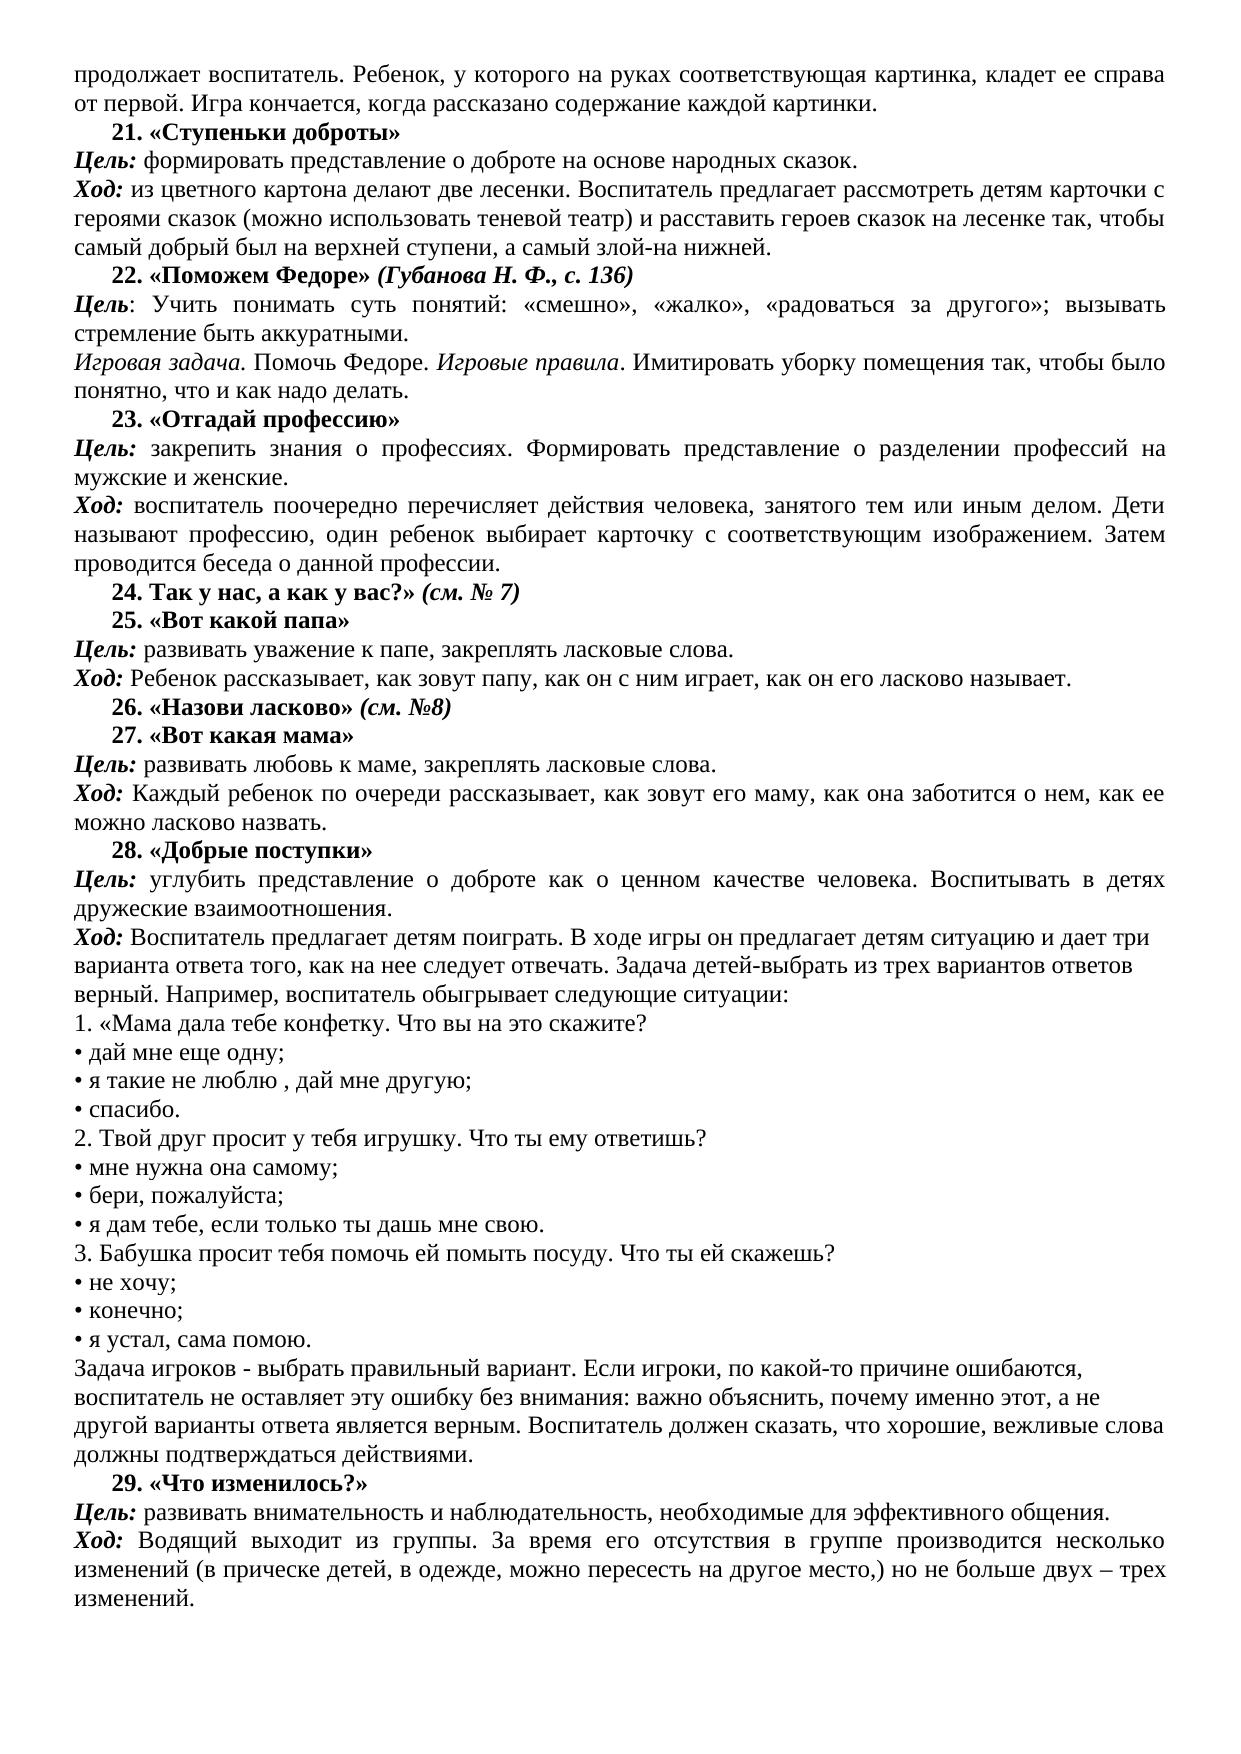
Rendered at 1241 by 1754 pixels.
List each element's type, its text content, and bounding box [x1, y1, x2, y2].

text Игровая задача. Помочь Федоре. Игровые правила. Имитировать уборку помещения так, чтобы было понятно, что и как надо делать. [74, 347, 1167, 404]
text Цель: Учить понимать суть понятий: «смешно», «жалко», «радоваться за другого»; вызывать стремление быть аккуратными. [74, 289, 1167, 347]
text Цель: формировать представление о доброте на основе народных сказок. [74, 145, 1167, 174]
text Цель: развивать уважение к папе, закреплять ласковые слова. [74, 634, 1167, 663]
text Ход: Ребенок рассказывает, как зовут папу, как он с ним играет, как он его ласково называет. [74, 663, 1167, 692]
text Ход: воспитатель поочередно перечисляет действия человека, занятого тем или иным делом. Дети называют профессию, один ребенок выбирает карточку с соответствующим изображением. Затем проводится беседа о данной профессии. [74, 490, 1167, 577]
list «Вот какая мама» [111, 720, 1167, 749]
list «Поможем Федоре» (Губанова Н. Ф., с. 136) [111, 260, 1167, 289]
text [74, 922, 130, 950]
text Цель: развивать внимательность и наблюдательность, необходимые для эффективного общения. [74, 1497, 1167, 1525]
text Цель: закрепить знания о профессиях. Формировать представление о разделении профессий на мужские и женские. [74, 433, 1167, 490]
list «Назови ласково» (см. №8) [111, 692, 1167, 720]
text Ход: Водящий выходит из группы. За время его отсутствия в группе производится несколько изменений (в прическе детей, в одежде, можно пересесть на другое место,) но не больше двух – трех изменений. [74, 1525, 1167, 1612]
text Ход: из цветного картона делают две лесенки. Воспитатель предлагает рассмотреть детям карточки с героями сказок (можно использовать теневой театр) и расставить героев сказок на лесенке так, чтобы самый добрый был на верхней ступени, а самый злой-на нижней. [74, 174, 1167, 260]
list «Ступеньки доброты» [111, 117, 1167, 145]
list «Добрые поступки» [111, 835, 1167, 864]
list «Что изменилось?» [111, 1468, 1167, 1497]
text Цель: углубить представление о доброте как о ценном качестве человека. Воспитывать в детях дружеские взаимоотношения. [74, 864, 1167, 922]
text Ход: Воспитатель предлагает детям поиграть. В ходе игры он предлагает детям ситуацию и дает три варианта ответа того, как на нее следует отвечать. Задача детей-выбрать из трех вариантов ответов верный. Например, воспитатель обыгрывает следующие ситуации: 1. «Мама дала тебе конфетку. Что вы на это скажите? • дай мне еще одну; • я такие не люблю , дай мне другую; • спасибо. 2. Твой друг просит у тебя игрушку. Что ты ему ответишь? • мне нужна она самому; • бери, пожалуйста; • я дам тебе, если только ты дашь мне свою. 3. Бабушка просит тебя помочь ей помыть посуду. Что ты ей скажешь? • не хочу; • конечно; • я устал, сама помою. Задача игроков - выбрать правильный вариант. Если игроки, по какой-то причине ошибаются, воспитатель не оставляет эту ошибку без внимания: важно объяснить, почему именно этот, а не другой варианты ответа является верным. Воспитатель должен сказать, что хорошие, вежливые слова должны подтверждаться действиями. [177, 922, 1167, 1468]
list Так у нас, а как у вас?» (см. № 7) [111, 577, 1167, 605]
text Ход: Каждый ребенок по очереди рассказывает, как зовут его маму, как она заботится о нем, как ее можно ласково назвать. [74, 778, 1167, 835]
list «Отгадай профессию» [111, 404, 1167, 433]
list «Вот какой папа» [111, 605, 1167, 634]
text Цель: развивать любовь к маме, закреплять ласковые слова. [74, 749, 1167, 778]
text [74, 59, 1167, 117]
